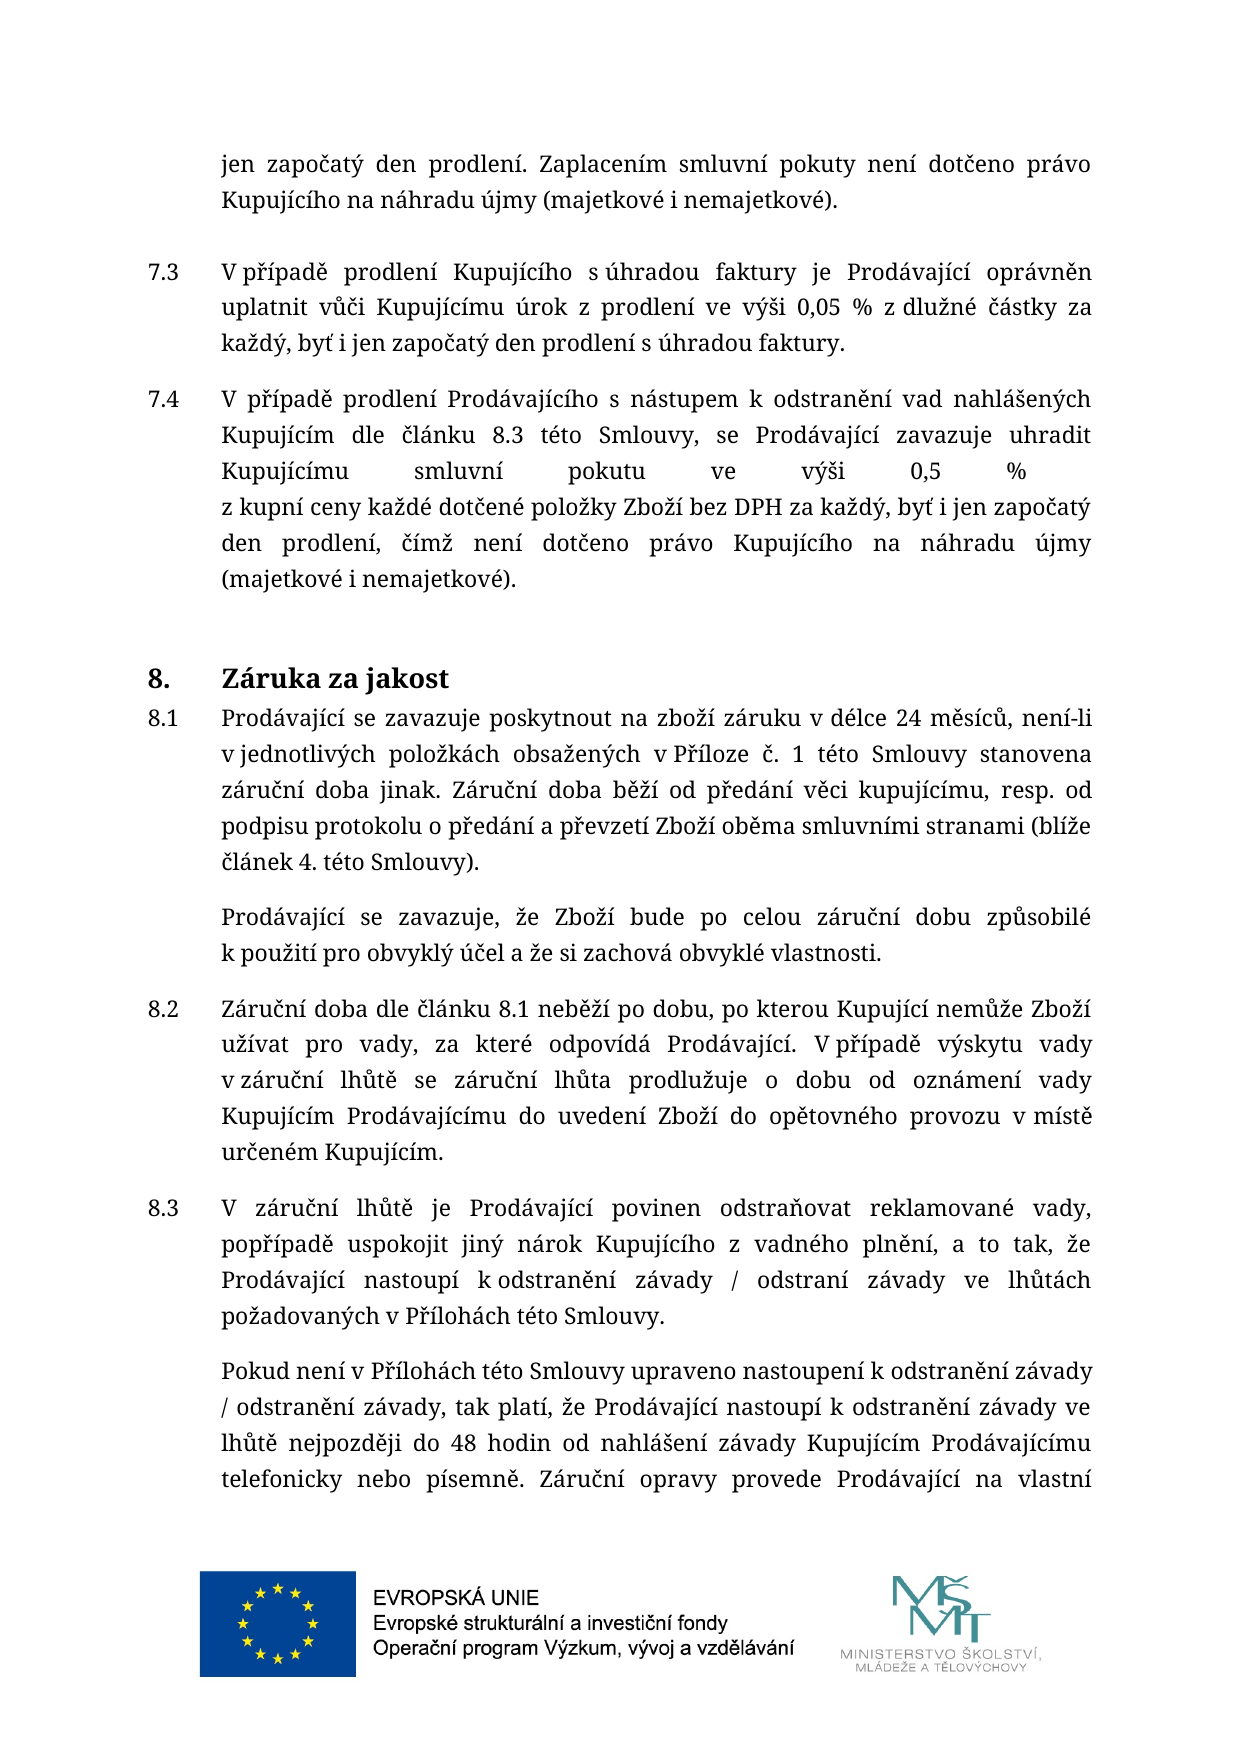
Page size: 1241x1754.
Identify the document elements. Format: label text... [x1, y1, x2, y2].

picture [147, 1518, 1093, 1729]
text 8. Záruka za jakost [148, 659, 1093, 696]
text 8.1 Prodávající se zavazuje poskytnout na zboží záruku v délce 24 měsíců, není-li v jednotlivých položkách obsažených v Příloze č. 1 této Smlouvy stanovena záruční doba jinak. Záruční doba běží od předání věci kupujícímu, resp. od podpisu protokolu o předání a převzetí Zboží oběma smluvními stranami (blíže článek 4. této Smlouvy). [148, 702, 1093, 877]
text 7.4 V případě prodlení Prodávajícího s nástupem k odstranění vad nahlášených Kupujícím dle článku 8.3 této Smlouvy, se Prodávající zavazuje uhradit Kupujícímu smluvní pokutu ve výši 0,5 % z kupní ceny každé dotčené položky Zboží bez DPH za každý, byť i jen započatý den prodlení, čímž není dotčeno právo Kupujícího na náhradu újmy (majetkové i nemajetkové). [148, 383, 1093, 594]
text 8.2 Záruční doba dle článku 8.1 neběží po dobu, po kterou Kupující nemůže Zboží užívat pro vady, za které odpovídá Prodávající. V případě výskytu vady v záruční lhůtě se záruční lhůta prodlužuje o dobu od oznámení vady Kupujícím Prodávajícímu do uvedení Zboží do opětovného provozu v místě určeném Kupujícím. [148, 992, 1093, 1167]
text 8.3 V záruční lhůtě je Prodávající povinen odstraňovat reklamované vady, popřípadě uspokojit jiný nárok Kupujícího z vadného plnění, a to tak, že Prodávající nastoupí k odstranění závady / odstraní závady ve lhůtách požadovaných v Přílohách této Smlouvy. [148, 1192, 1093, 1331]
text Prodávající se zavazuje, že Zboží bude po celou záruční dobu způsobilé k použití pro obvyklý účel a že si zachová obvyklé vlastnosti. [221, 901, 1093, 968]
text 7.3 V případě prodlení Kupujícího s úhradou faktury je Prodávající oprávněn uplatnit vůči Kupujícímu úrok z prodlení ve výši 0,05 % z dlužné částky za každý, byť i jen započatý den prodlení s úhradou faktury. [148, 255, 1093, 358]
